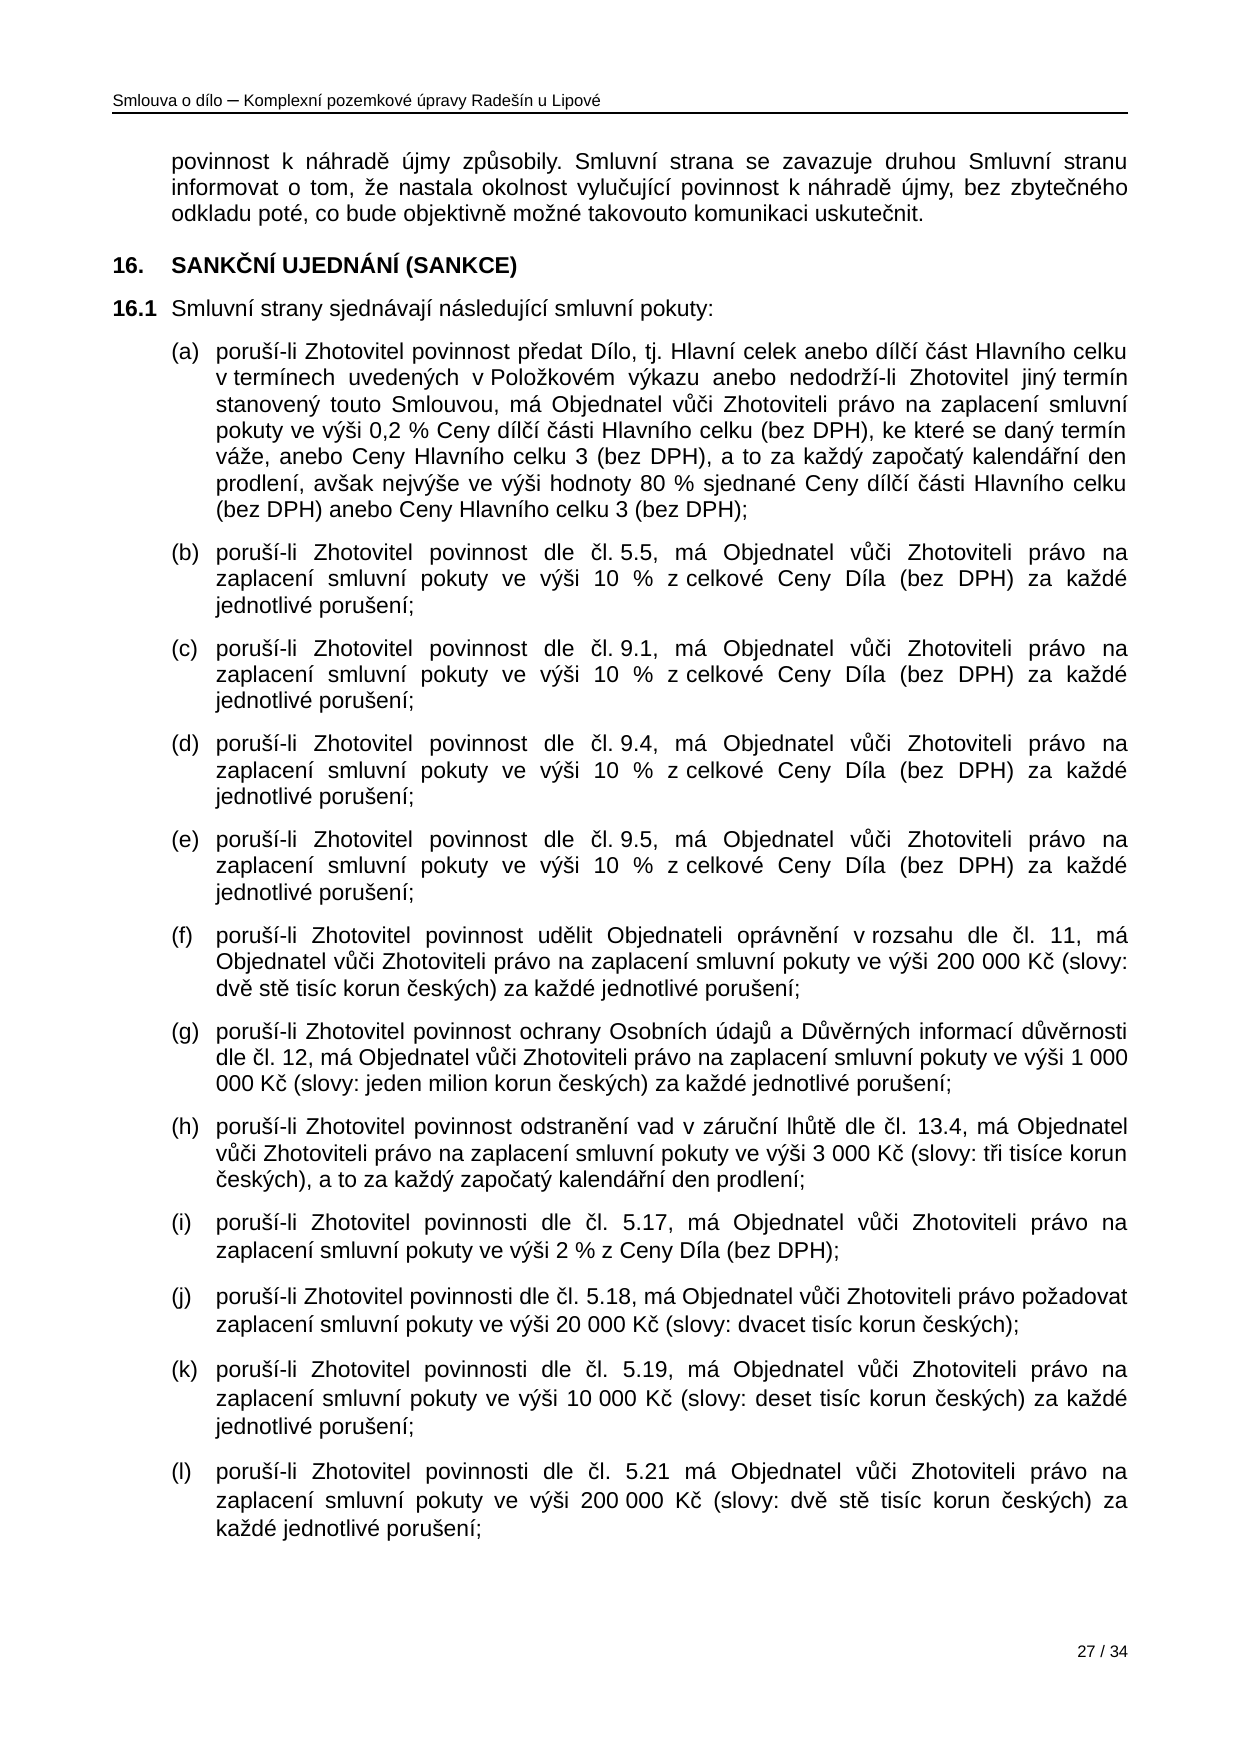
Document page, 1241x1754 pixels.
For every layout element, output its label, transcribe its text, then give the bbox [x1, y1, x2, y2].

text poruší-li Zhotovitel povinnosti dle čl. 5.21 má Objednatel vůči Zhotoviteli právo na zaplacení smluvní pokuty ve výši 200 000 Kč (slovy: dvě stě tisíc korun českých) za každé jednotlivé porušení; [171, 1458, 1128, 1541]
list poruší-li Zhotovitel povinnost předat Dílo, tj. Hlavní celek anebo dílčí část Hlavního celku v termínech uvedených v Položkovém výkazu anebo nedodrží-li Zhotovitel jiný termín stanovený touto Smlouvou, má Objednatel vůči Zhotoviteli právo na zaplacení smluvní pokuty ve výši 0,2 % Ceny dílčí části Hlavního celku (bez DPH), ke které se daný termín váže, anebo Ceny Hlavního celku 3 (bez DPH), a to za každý započatý kalendářní den prodlení, avšak nejvýše ve výši hodnoty 80 % sjednané Ceny dílčí části Hlavního celku (bez DPH) anebo Ceny Hlavního celku 3 (bez DPH); [171, 338, 1128, 522]
list poruší-li Zhotovitel povinnost dle čl. 9.1, má Objednatel vůči Zhotoviteli právo na zaplacení smluvní pokuty ve výši 10 % z celkové Ceny Díla (bez DPH) za každé jednotlivé porušení; [171, 635, 1128, 714]
text poruší-li Zhotovitel povinnosti dle čl. 5.19, má Objednatel vůči Zhotoviteli právo na zaplacení smluvní pokuty ve výši 10 000 Kč (slovy: deset tisíc korun českých) za každé jednotlivé porušení; [171, 1356, 1128, 1439]
text poruší-li Zhotovitel povinnost odstranění vad v záruční lhůtě dle čl. 13.4, má Objednatel vůči Zhotoviteli právo na zaplacení smluvní pokuty ve výši 3 000 Kč (slovy: tři tisíce korun českých), a to za každý započatý kalendářní den prodlení; [171, 1113, 1128, 1192]
text poruší-li Zhotovitel povinnosti dle čl. 5.18, má Objednatel vůči Zhotoviteli právo požadovat zaplacení smluvní pokuty ve výši 20 000 Kč (slovy: dvacet tisíc korun českých); [171, 1283, 1128, 1337]
text poruší-li Zhotovitel povinnosti dle čl. 5.17, má Objednatel vůči Zhotoviteli právo na zaplacení smluvní pokuty ve výši 2 % z Ceny Díla (bez DPH); [171, 1209, 1128, 1264]
text Smluvní strany sjednávají následující smluvní pokuty: [112, 295, 1128, 321]
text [112, 148, 1128, 227]
text Sankční ujednání (SANKCE) [112, 252, 1128, 278]
text poruší-li Zhotovitel povinnost ochrany Osobních údajů a Důvěrných informací důvěrnosti dle čl. 12, má Objednatel vůči Zhotoviteli právo na zaplacení smluvní pokuty ve výši 1 000 000 Kč (slovy: jeden milion korun českých) za každé jednotlivé porušení; [171, 1018, 1128, 1097]
text poruší-li Zhotovitel povinnost udělit Objednateli oprávnění v rozsahu dle čl. 11, má Objednatel vůči Zhotoviteli právo na zaplacení smluvní pokuty ve výši 200 000 Kč (slovy: dvě stě tisíc korun českých) za každé jednotlivé porušení; [171, 922, 1128, 1001]
list poruší-li Zhotovitel povinnost dle čl. 5.5, má Objednatel vůči Zhotoviteli právo na zaplacení smluvní pokuty ve výši 10 % z celkové Ceny Díla (bez DPH) za každé jednotlivé porušení; [171, 539, 1128, 618]
list poruší-li Zhotovitel povinnost dle čl. 9.5, má Objednatel vůči Zhotoviteli právo na zaplacení smluvní pokuty ve výši 10 % z celkové Ceny Díla (bez DPH) za každé jednotlivé porušení; [171, 826, 1128, 905]
list poruší-li Zhotovitel povinnost dle čl. 9.4, má Objednatel vůči Zhotoviteli právo na zaplacení smluvní pokuty ve výši 10 % z celkové Ceny Díla (bez DPH) za každé jednotlivé porušení; [171, 730, 1128, 809]
